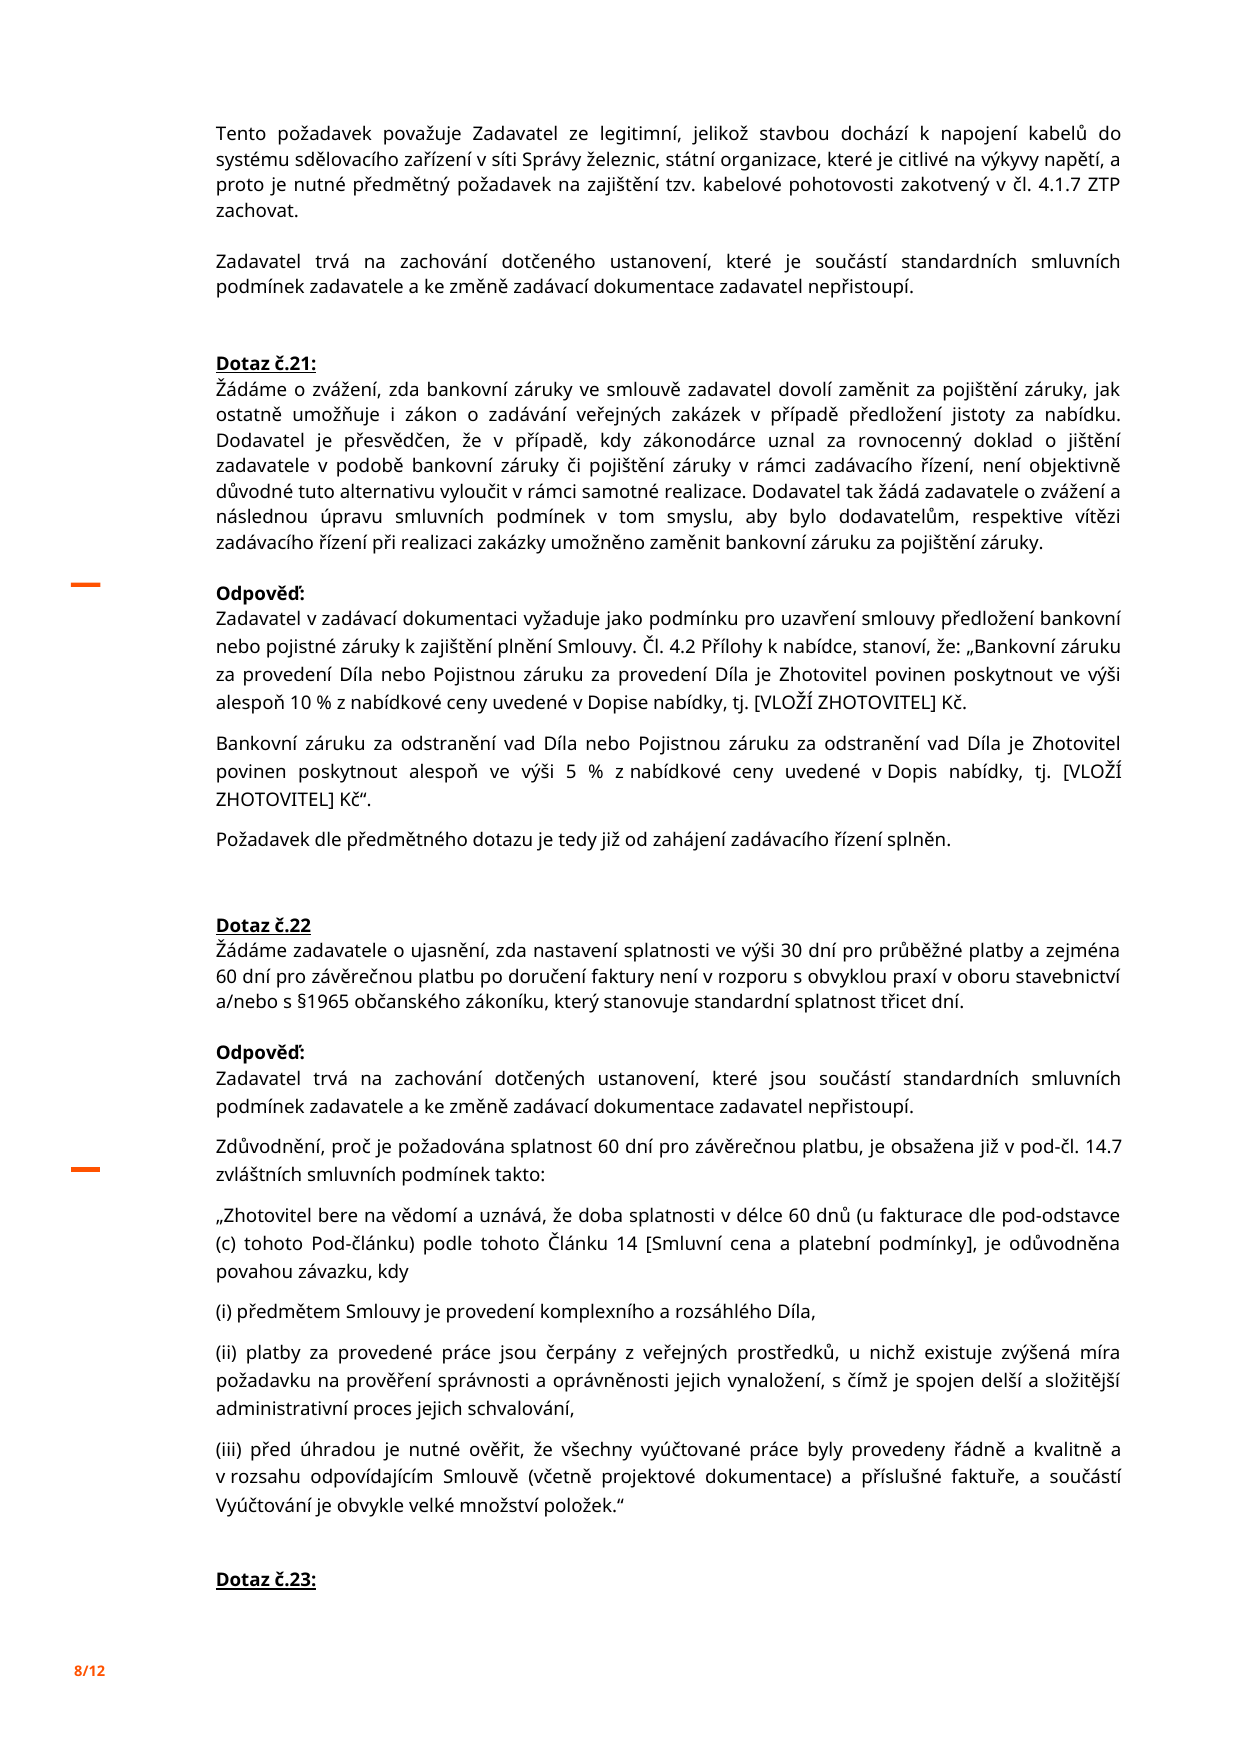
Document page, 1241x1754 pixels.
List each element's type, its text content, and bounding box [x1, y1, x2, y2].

text Zadavatel trvá na zachování dotčeného ustanovení, které je součástí standardních smluvních podmínek zadavatele a ke změně zadávací dokumentace zadavatel nepřistoupí. [216, 248, 1122, 299]
text Žádáme zadavatele o ujasnění, zda nastavení splatnosti ve výši 30 dní pro průběžné platby a zejména 60 dní pro závěrečnou platbu po doručení faktury není v rozporu s obvyklou praxí v oboru stavebnictví a/nebo s §1965 občanského zákoníku, který stanovuje standardní splatnost třicet dní. [216, 937, 1122, 1014]
text Tento požadavek považuje Zadavatel ze legitimní, jelikož stavbou dochází k napojení kabelů do systému sdělovacího zařízení v síti Správy železnic, státní organizace, které je citlivé na výkyvy napětí, a proto je nutné předmětný požadavek na zajištění tzv. kabelové pohotovosti zakotvený v čl. 4.1.7 ZTP zachovat. [216, 121, 1122, 223]
text Bankovní záruku za odstranění vad Díla nebo Pojistnou záruku za odstranění vad Díla je Zhotovitel povinen poskytnout alespoň ve výši 5 % z nabídkové ceny uvedené v Dopis nabídky, tj. [VLOŽÍ ZHOTOVITEL] Kč“. [216, 730, 1122, 812]
text Zdůvodnění, proč je požadována splatnost 60 dní pro závěrečnou platbu, je obsažena již v pod-čl. 14.7 zvláštních smluvních podmínek takto: [216, 1134, 1122, 1187]
text Zadavatel trvá na zachování dotčených ustanovení, které jsou součástí standardních smluvních podmínek zadavatele a ke změně zadávací dokumentace zadavatel nepřistoupí. [216, 1065, 1122, 1119]
text Žádáme o zvážení, zda bankovní záruky ve smlouvě zadavatel dovolí zaměnit za pojištění záruky, jak ostatně umožňuje i zákon o zadávání veřejných zakázek v případě předložení jistoty za nabídku. Dodavatel je přesvědčen, že v případě, kdy zákonodárce uznal za rovnocenný doklad o jištění zadavatele v podobě bankovní záruky či pojištění záruky v rámci zadávacího řízení, není objektivně důvodné tuto alternativu vyloučit v rámci samotné realizace. Dodavatel tak žádá zadavatele o zvážení a následnou úpravu smluvních podmínek v tom smyslu, aby bylo dodavatelům, respektive vítězi zadávacího řízení při realizaci zakázky umožněno zaměnit bankovní záruku za pojištění záruky. [216, 376, 1122, 554]
text (i) předmětem Smlouvy je provedení komplexního a rozsáhlého Díla, [216, 1299, 1122, 1324]
text Odpověď: [216, 1039, 1122, 1065]
text Požadavek dle předmětného dotazu je tedy již od zahájení zadávacího řízení splněn. [216, 827, 1122, 852]
text (iii) před úhradou je nutné ověřit, že všechny vyúčtované práce byly provedeny řádně a kvalitně a v rozsahu odpovídajícím Smlouvě (včetně projektové dokumentace) a příslušné faktuře, a součástí Vyúčtování je obvykle velké množství položek.“ [216, 1436, 1122, 1517]
text Dotaz č.21: [216, 350, 1122, 376]
text Dotaz č.22 [216, 912, 1122, 937]
text Zadavatel v zadávací dokumentaci vyžaduje jako podmínku pro uzavření smlouvy předložení bankovní nebo pojistné záruky k zajištění plnění Smlouvy. Čl. 4.2 Přílohy k nabídce, stanoví, že: „Bankovní záruku za provedení Díla nebo Pojistnou záruku za provedení Díla je Zhotovitel povinen poskytnout ve výši alespoň 10 % z nabídkové ceny uvedené v Dopise nabídky, tj. [VLOŽÍ ZHOTOVITEL] Kč. [216, 606, 1122, 715]
text Odpověď: [216, 580, 1122, 606]
text (ii) platby za provedené práce jsou čerpány z veřejných prostředků, u nichž existuje zvýšená míra požadavku na prověření správnosti a oprávněnosti jejich vynaložení, s čímž je spojen delší a složitější administrativní proces jejich schvalování, [216, 1339, 1122, 1421]
text Dotaz č.23: [216, 1567, 1122, 1592]
